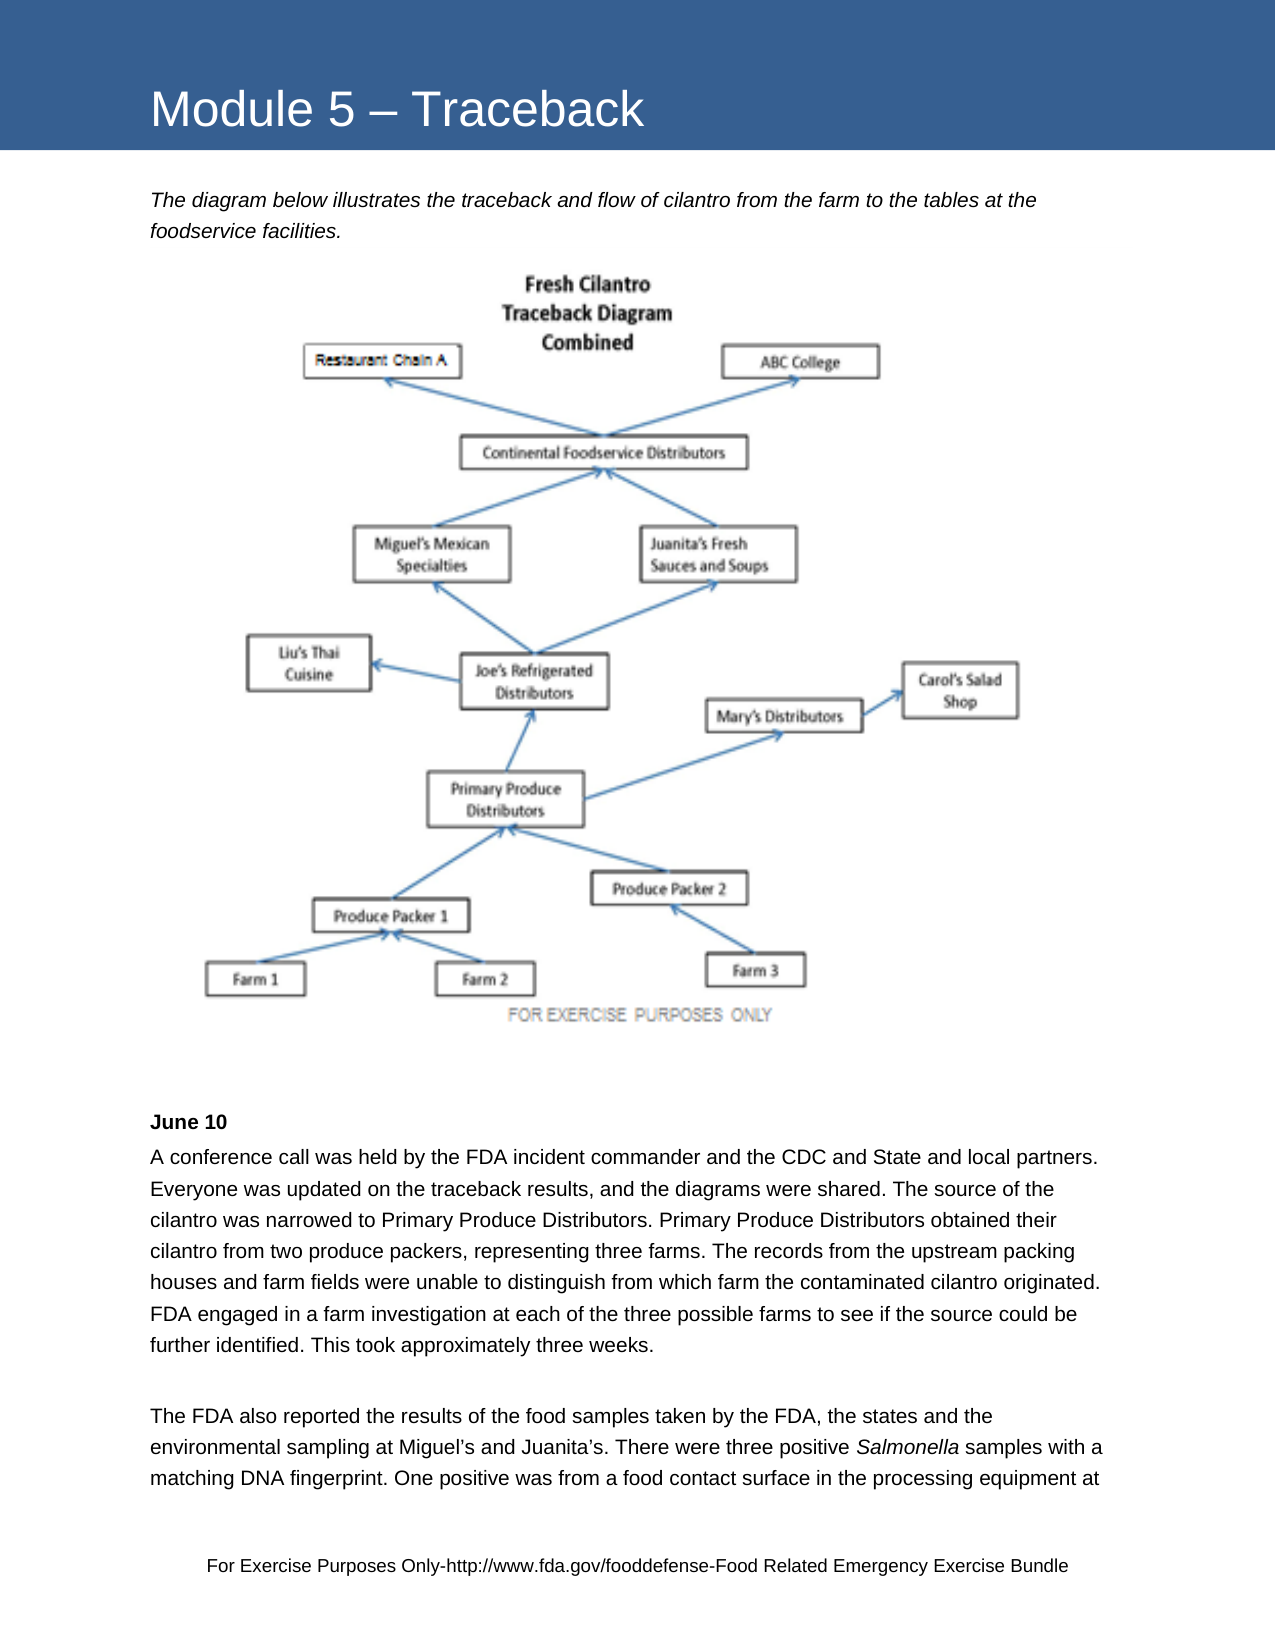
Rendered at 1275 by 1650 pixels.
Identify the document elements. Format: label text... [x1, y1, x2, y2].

text A conference call was held by the FDA incident commander and the CDC and State and local partners. Everyone was updated on the traceback results, and the diagrams were shared. The source of the cilantro was narrowed to Primary Produce Distributors. Primary Produce Distributors obtained their cilantro from two produce packers, representing three farms. The records from the upstream packing houses and farm fields were unable to distinguish from which farm the contaminated cilantro originated. FDA engaged in a farm investigation at each of the three possible farms to see if the source could be further identified. This took approximately three weeks. [150, 1138, 1125, 1357]
text The diagram below illustrates the traceback and flow of cilantro from the farm to the tables at the foodservice facilities. [150, 180, 1125, 243]
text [150, 1396, 1125, 1490]
picture [150, 246, 1133, 1063]
text June 10 [150, 1102, 1125, 1134]
